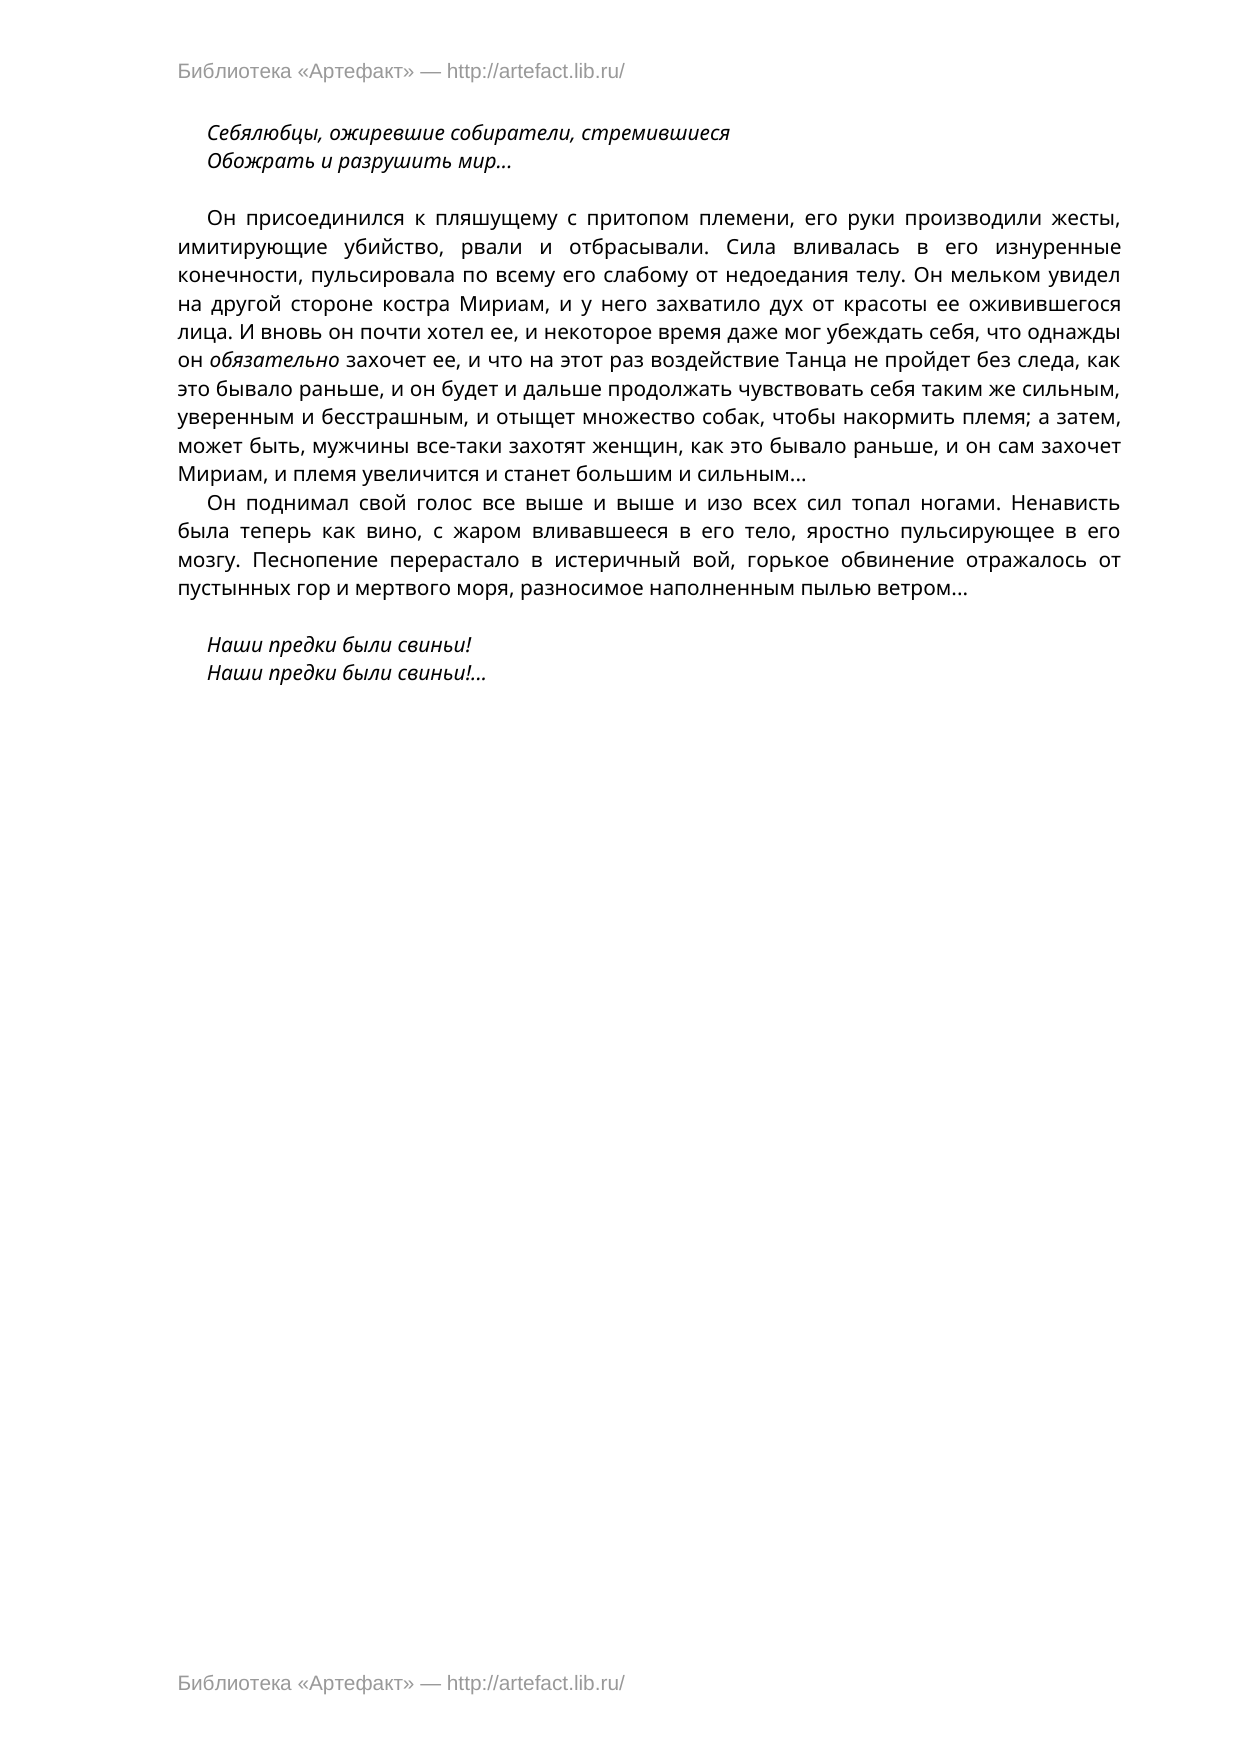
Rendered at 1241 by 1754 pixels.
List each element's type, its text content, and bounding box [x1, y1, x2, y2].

text Наши предки были свиньи! [177, 630, 1122, 658]
text Наши предки были свиньи!... [177, 658, 1122, 687]
text Он поднимал свой голос все выше и выше и изо всех сил топал ногами. Ненависть была теперь как вино, с жаром вливавшееся в его тело, яростно пульсирующее в его мозгу. Песнопение перерастало в истеричный вой, горькое обвинение отражалось от пустынных гор и мертвого моря, разносимое наполненным пылью ветром... [177, 488, 1122, 602]
text Он присоединился к пляшущему с притопом племени, его руки производили жесты, имитирующие убийство, рвали и отбрасывали. Сила вливалась в его изнуренные конечности, пульсировала по всему его слабому от недоедания телу. Он мельком увидел на другой стороне костра Мириам, и у него захватило дух от красоты ее оживившегося лица. И вновь он почти хотел ее, и некоторое время даже мог убеждать себя, что однажды он обязательно захочет ее, и что на этот раз воздействие Танца не пройдет без следа, как это бывало раньше, и он будет и дальше продолжать чувствовать себя таким же сильным, уверенным и бесстрашным, и отыщет множество собак, чтобы накормить племя; а затем, может быть, мужчины все-таки захотят женщин, как это бывало раньше, и он сам захочет Мириам, и племя увеличится и станет большим и сильным... [177, 203, 1122, 488]
text Обожрать и разрушить мир... [177, 147, 1122, 175]
text Себялюбцы, ожиревшие собиратели, стремившиеся [177, 118, 1122, 147]
